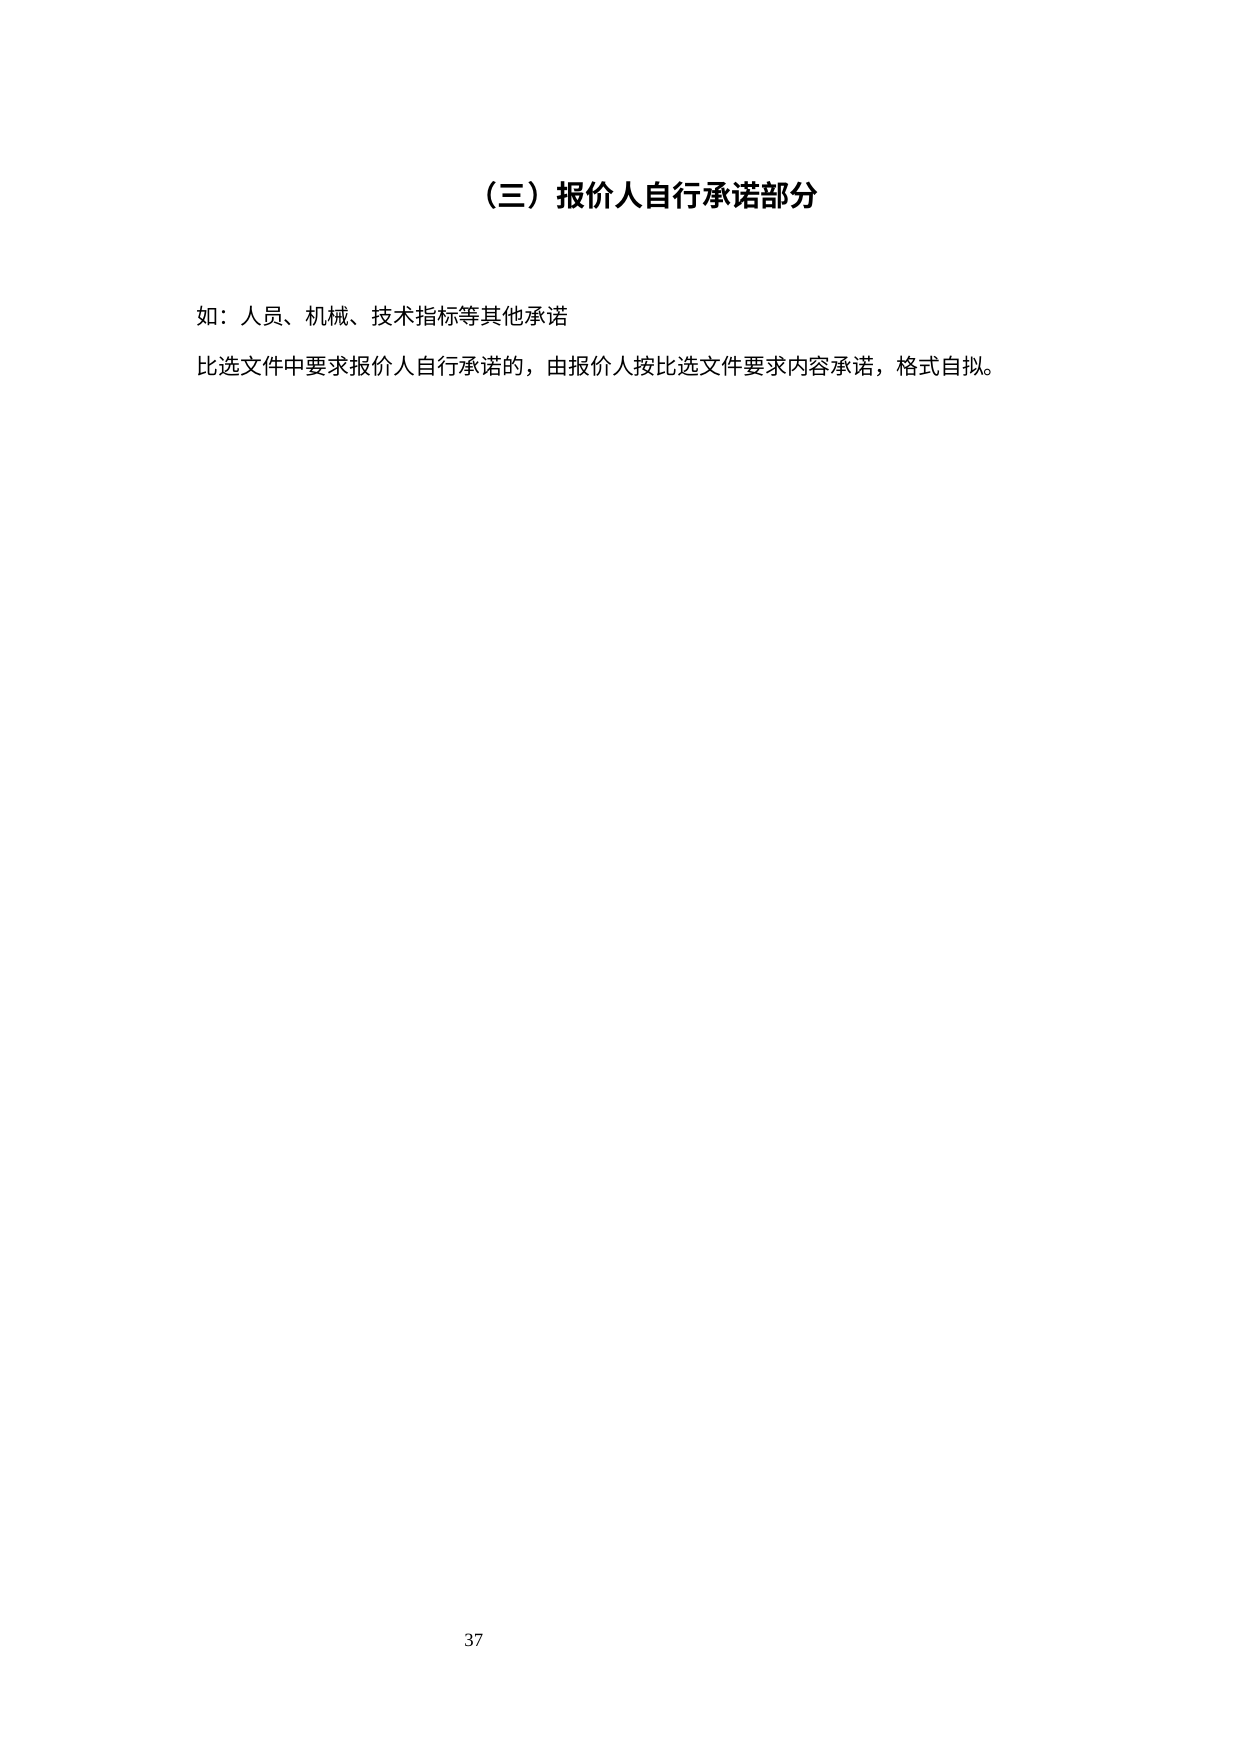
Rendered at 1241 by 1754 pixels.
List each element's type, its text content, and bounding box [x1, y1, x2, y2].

text （三）报价人自行承诺部分 [152, 159, 1076, 228]
text 比选文件中要求报价人自行承诺的，由报价人按比选文件要求内容承诺，格式自拟。 [152, 348, 1076, 382]
text 如：人员、机械、技术指标等其他承诺 [152, 298, 1076, 332]
